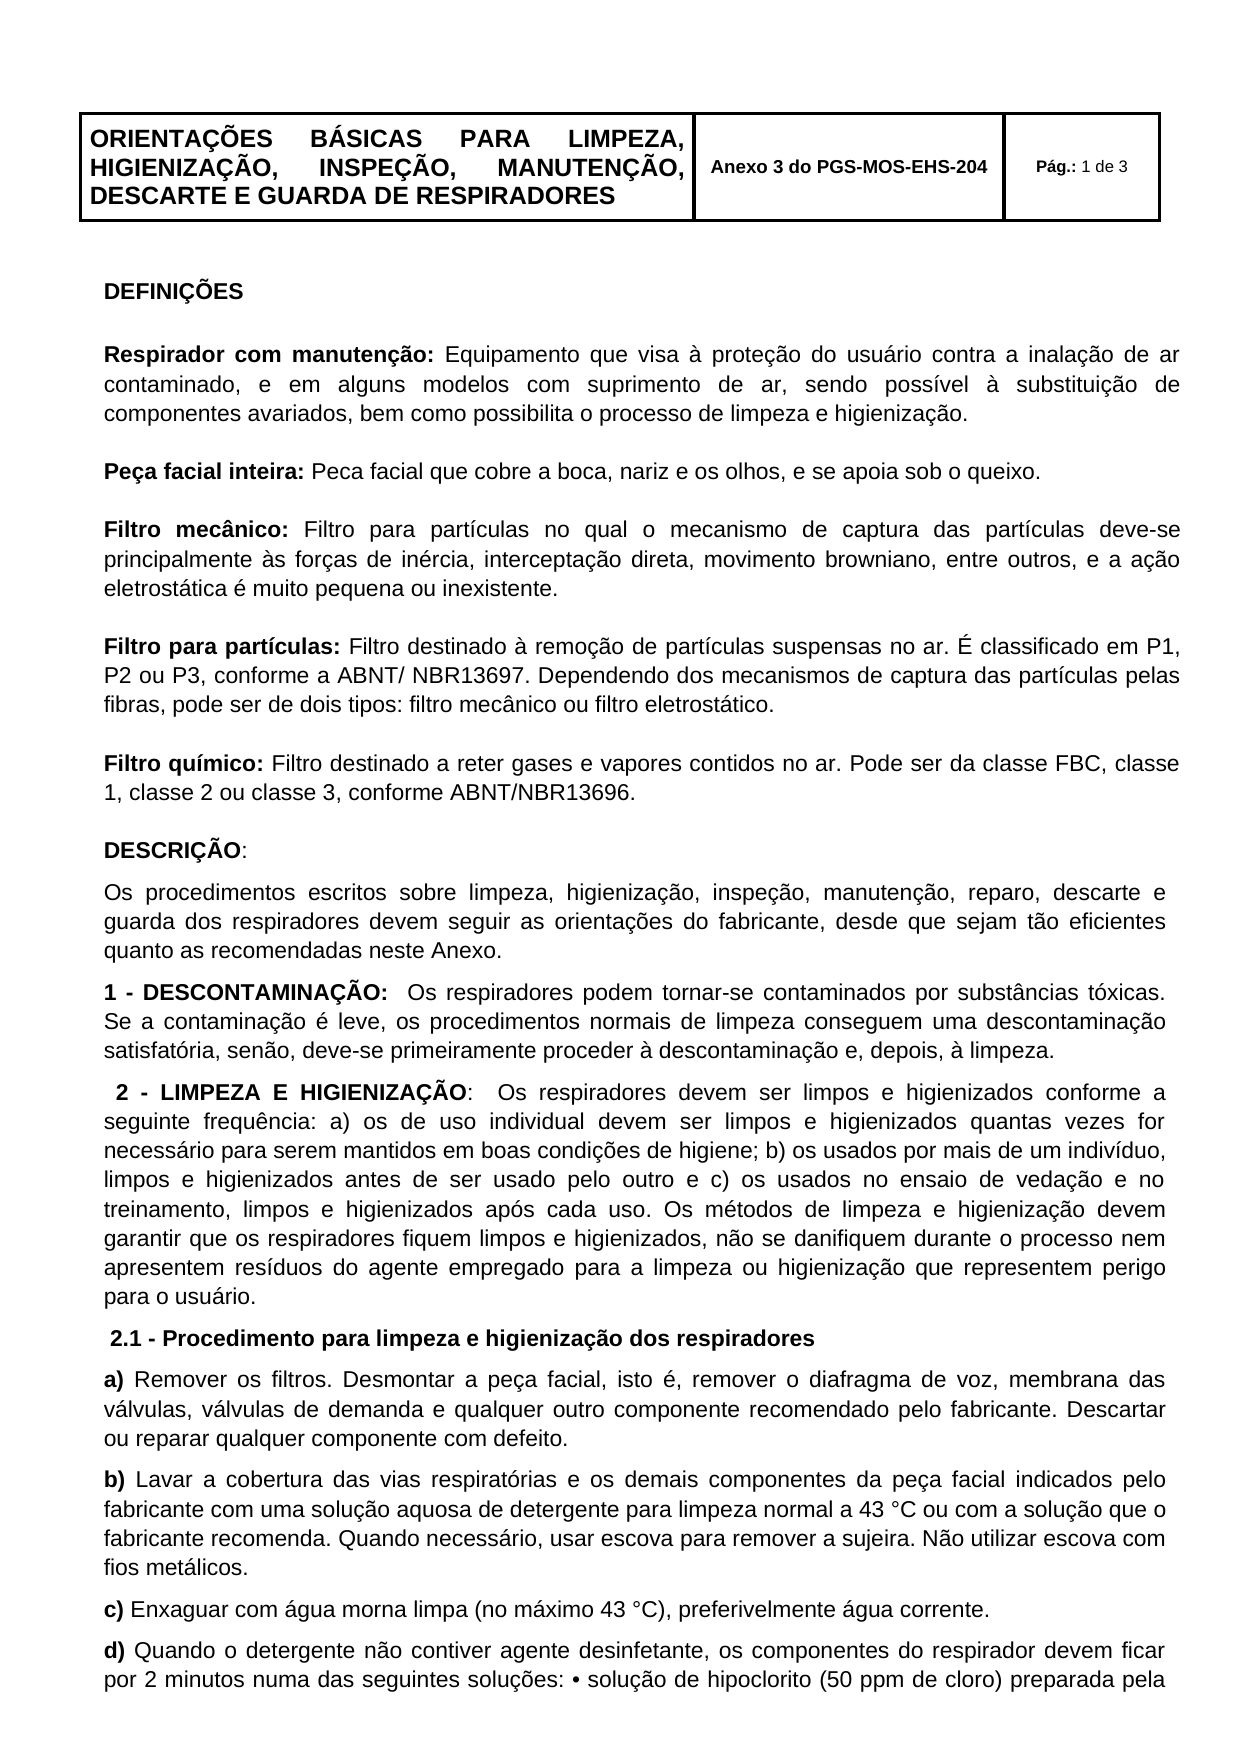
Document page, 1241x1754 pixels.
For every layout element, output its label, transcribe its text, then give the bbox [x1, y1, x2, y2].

text 2.1 - Procedimento para limpeza e higienização dos respiradores [103, 1322, 1166, 1351]
text Os procedimentos escritos sobre limpeza, higienização, inspeção, manutenção, reparo, descarte e guarda dos respiradores devem seguir as orientações do fabricante, desde que sejam tão eficientes quanto as recomendadas neste Anexo. [103, 876, 1166, 964]
list Respirador com manutenção: Equipamento que visa à proteção do usuário contra a inalação de ar contaminado, e em alguns modelos com suprimento de ar, sendo possível à substituição de componentes avariados, bem como possibilita o processo de limpeza e higienização. [103, 339, 1181, 426]
text 2 - LIMPEZA E HIGIENIZAÇÃO: Os respiradores devem ser limpos e higienizados conforme a seguinte frequência: a) os de uso individual devem ser limpos e higienizados quantas vezes for necessário para serem mantidos em boas condições de higiene; b) os usados por mais de um indivíduo, limpos e higienizados antes de ser usado pelo outro e c) os usados no ensaio de vedação e no treinamento, limpos e higienizados após cada uso. Os métodos de limpeza e higienização devem garantir que os respiradores fiquem limpos e higienizados, não se danifiquem durante o processo nem apresentem resíduos do agente empregado para a limpeza ou higienização que representem perigo para o usuário. [103, 1076, 1166, 1309]
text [103, 1634, 1166, 1693]
list Filtro químico: Filtro destinado a reter gases e vapores contidos no ar. Pode ser da classe FBC, classe 1, classe 2 ou classe 3, conforme ABNT/NBR13696. [103, 747, 1181, 805]
list Peça facial inteira: Peca facial que cobre a boca, nariz e os olhos, e se apoia sob o queixo. [103, 455, 1181, 484]
text b) Lavar a cobertura das vias respiratórias e os demais componentes da peça facial indicados pelo fabricante com uma solução aquosa de detergente para limpeza normal a 43 °C ou com a solução que o fabricante recomenda. Quando necessário, usar escova para remover a sujeira. Não utilizar escova com fios metálicos. [103, 1464, 1166, 1580]
list Filtro para partículas: Filtro destinado à remoção de partículas suspensas no ar. É classificado em P1, P2 ou P3, conforme a ABNT/ NBR13697. Dependendo dos mecanismos de captura das partículas pelas fibras, pode ser de dois tipos: filtro mecânico ou filtro eletrostático. [103, 630, 1181, 718]
list Definições [103, 278, 1181, 304]
text 1 - DESCONTAMINAÇÃO: Os respiradores podem tornar-se contaminados por substâncias tóxicas. Se a contaminação é leve, os procedimentos normais de limpeza conseguem uma descontaminação satisfatória, senão, deve-se primeiramente proceder à descontaminação e, depois, à limpeza. [103, 976, 1166, 1064]
text a) Remover os filtros. Desmontar a peça facial, isto é, remover o diafragma de voz, membrana das válvulas, válvulas de demanda e qualquer outro componente recomendado pelo fabricante. Descartar ou reparar qualquer componente com defeito. [103, 1364, 1166, 1451]
text c) Enxaguar com água morna limpa (no máximo 43 °C), preferivelmente água corrente. [103, 1593, 1166, 1622]
text DESCRIÇÃO: [103, 834, 1166, 864]
list Filtro mecânico: Filtro para partículas no qual o mecanismo de captura das partículas deve-se principalmente às forças de inércia, interceptação direta, movimento browniano, entre outros, e a ação eletrostática é muito pequena ou inexistente. [103, 514, 1181, 601]
